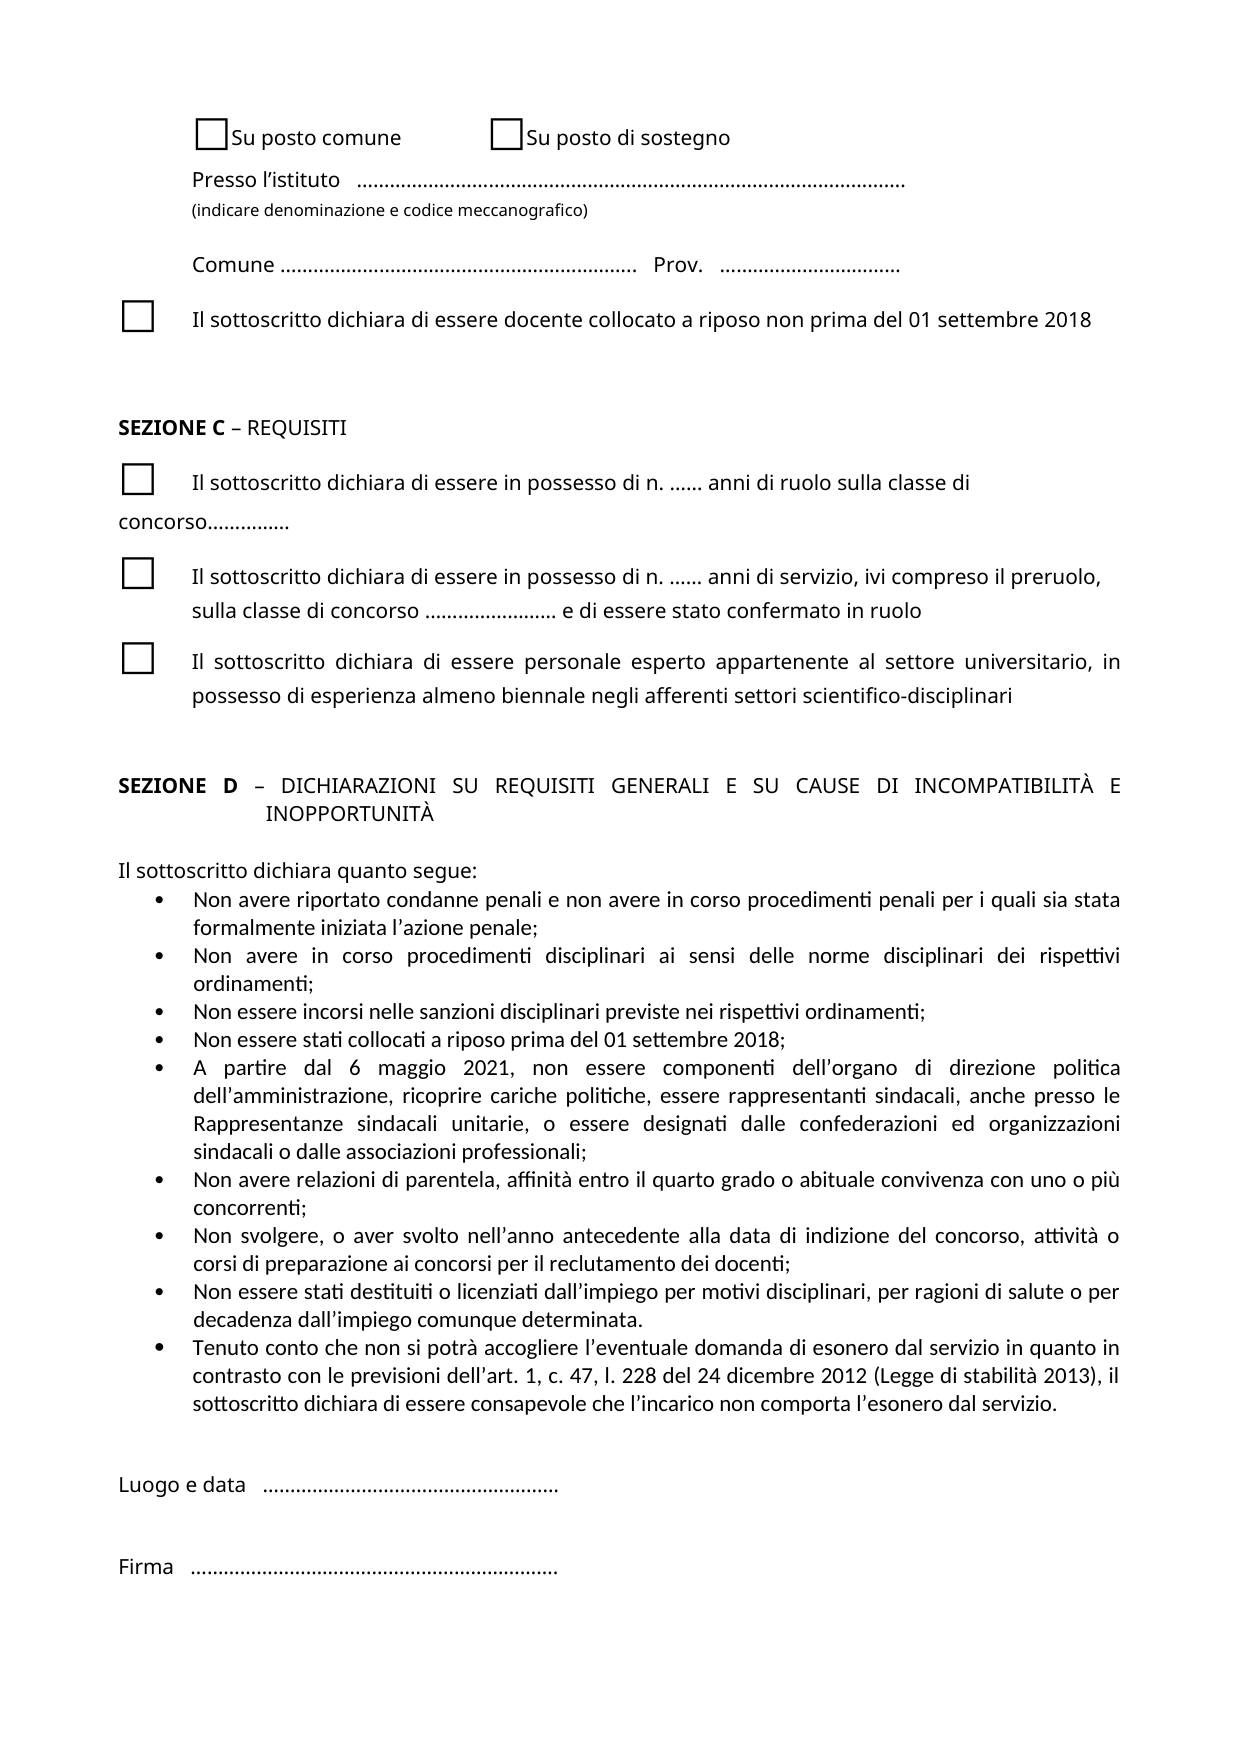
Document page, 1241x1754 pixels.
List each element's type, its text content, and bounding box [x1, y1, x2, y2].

list Non svolgere, o aver svolto nell’anno antecedente alla data di indizione del concorso, attività o corsi di preparazione ai concorsi per il reclutamento dei docenti; [156, 1221, 1122, 1277]
list Non essere stati collocati a riposo prima del 01 settembre 2018; [156, 1025, 1122, 1053]
text Luogo e data ……………………………………………… [118, 1471, 1122, 1499]
list Non avere relazioni di parentela, affinità entro il quarto grado o abituale convivenza con uno o più concorrenti; [156, 1165, 1122, 1221]
text □ Il sottoscritto dichiara di essere in possesso di n. …… anni di servizio, ivi compreso il preruolo, sulla classe di concorso …………………… e di essere stato confermato in ruolo [118, 539, 1122, 625]
list Non essere stati destituiti o licenziati dall’impiego per motivi disciplinari, per ragioni di salute o per decadenza dall’impiego comunque determinata. [156, 1277, 1122, 1333]
text SEZIONE D – DICHIARAZIONI SU REQUISITI GENERALI E SU CAUSE DI INCOMPATIBILITÀ E INOPPORTUNITÀ [118, 771, 1122, 828]
text Il sottoscritto dichiara quanto segue: [118, 856, 1122, 885]
text □ Il sottoscritto dichiara di essere in possesso di n. …… anni di ruolo sulla classe di concorso…………… [118, 446, 1122, 535]
list Non avere riportato condanne penali e non avere in corso procedimenti penali per i quali sia stata formalmente iniziata l’azione penale; [156, 885, 1122, 941]
text Comune ……………………………………………………….. Prov. …………………………… [118, 250, 1122, 279]
list Non avere in corso procedimenti disciplinari ai sensi delle norme disciplinari dei rispettivi ordinamenti; [156, 941, 1122, 997]
text (indicare denominazione e codice meccanografico) [192, 198, 1122, 221]
list Non essere incorsi nelle sanzioni disciplinari previste nei rispettivi ordinamenti; [156, 997, 1122, 1025]
text □Su posto comune □Su posto di sostegno [118, 100, 1122, 157]
text □ Il sottoscritto dichiara di essere docente collocato a riposo non prima del 01 settembre 2018 [118, 283, 1122, 340]
text SEZIONE C – REQUISITI [118, 413, 1122, 442]
list A partire dal 6 maggio 2021, non essere componenti dell’organo di direzione politica dell’amministrazione, ricoprire cariche politiche, essere rappresentanti sindacali, anche presso le Rappresentanze sindacali unitarie, o essere designati dalle confederazioni ed organizzazioni sindacali o dalle associazioni professionali; [156, 1053, 1122, 1165]
text Presso l’istituto ………………………………………………………………………………………. [192, 166, 1122, 194]
text Firma …………………………………………………………. [118, 1552, 1122, 1581]
text □ Il sottoscritto dichiara di essere personale esperto appartenente al settore universitario, in possesso di esperienza almeno biennale negli afferenti settori scientifico-disciplinari [118, 625, 1122, 710]
list Tenuto conto che non si potrà accogliere l’eventuale domanda di esonero dal servizio in quanto in contrasto con le previsioni dell’art. 1, c. 47, l. 228 del 24 dicembre 2012 (Legge di stabilità 2013), il sottoscritto dichiara di essere consapevole che l’incarico non comporta l’esonero dal servizio. [155, 1333, 1122, 1417]
